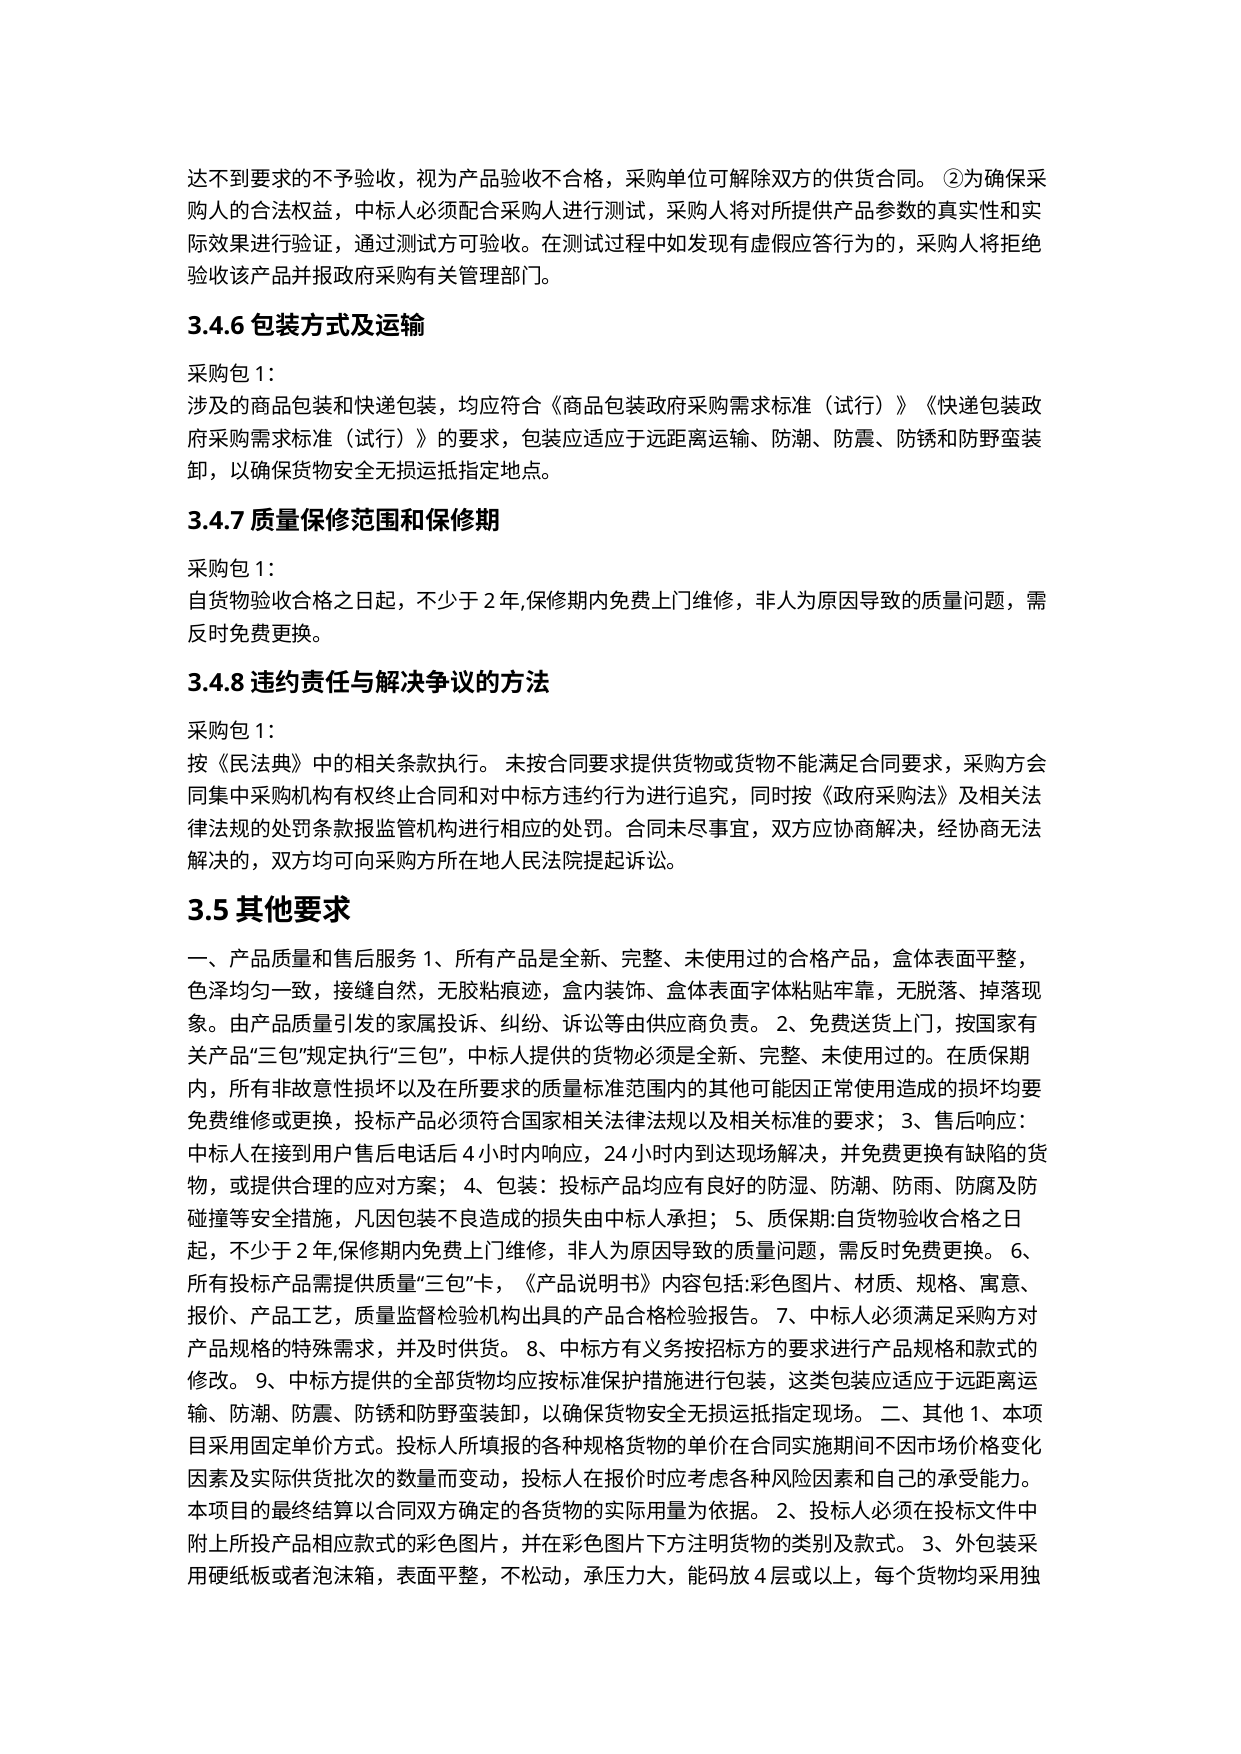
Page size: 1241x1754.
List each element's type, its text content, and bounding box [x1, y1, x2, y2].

text 自货物验收合格之日起，不少于2年,保修期内免费上门维修，非人为原因导致的质量问题，需反时免费更换。 [187, 584, 1053, 649]
text 采购包1： [187, 357, 1053, 389]
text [187, 162, 1053, 292]
text 采购包1： [187, 552, 1053, 584]
text 按《民法典》中的相关条款执行。 未按合同要求提供货物或货物不能满足合同要求，采购方会同集中采购机构有权终止合同和对中标方违约行为进行追究，同时按《政府采购法》及相关法律法规的处罚条款报监管机构进行相应的处罚。合同未尽事宜，双方应协商解决，经协商无法解决的，双方均可向采购方所在地人民法院提起诉讼。 [187, 747, 1053, 877]
text 3.5其他要求 [187, 877, 1053, 942]
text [187, 942, 1053, 1592]
text 3.4.8违约责任与解决争议的方法 [187, 649, 1053, 714]
text 涉及的商品包装和快递包装，均应符合《商品包装政府采购需求标准（试行）》《快递包装政府采购需求标准（试行）》的要求，包装应适应于远距离运输、防潮、防震、防锈和防野蛮装卸，以确保货物安全无损运抵指定地点。 [187, 389, 1053, 487]
text 采购包1： [187, 714, 1053, 747]
text 3.4.7质量保修范围和保修期 [187, 487, 1053, 552]
text 3.4.6包装方式及运输 [187, 292, 1053, 357]
